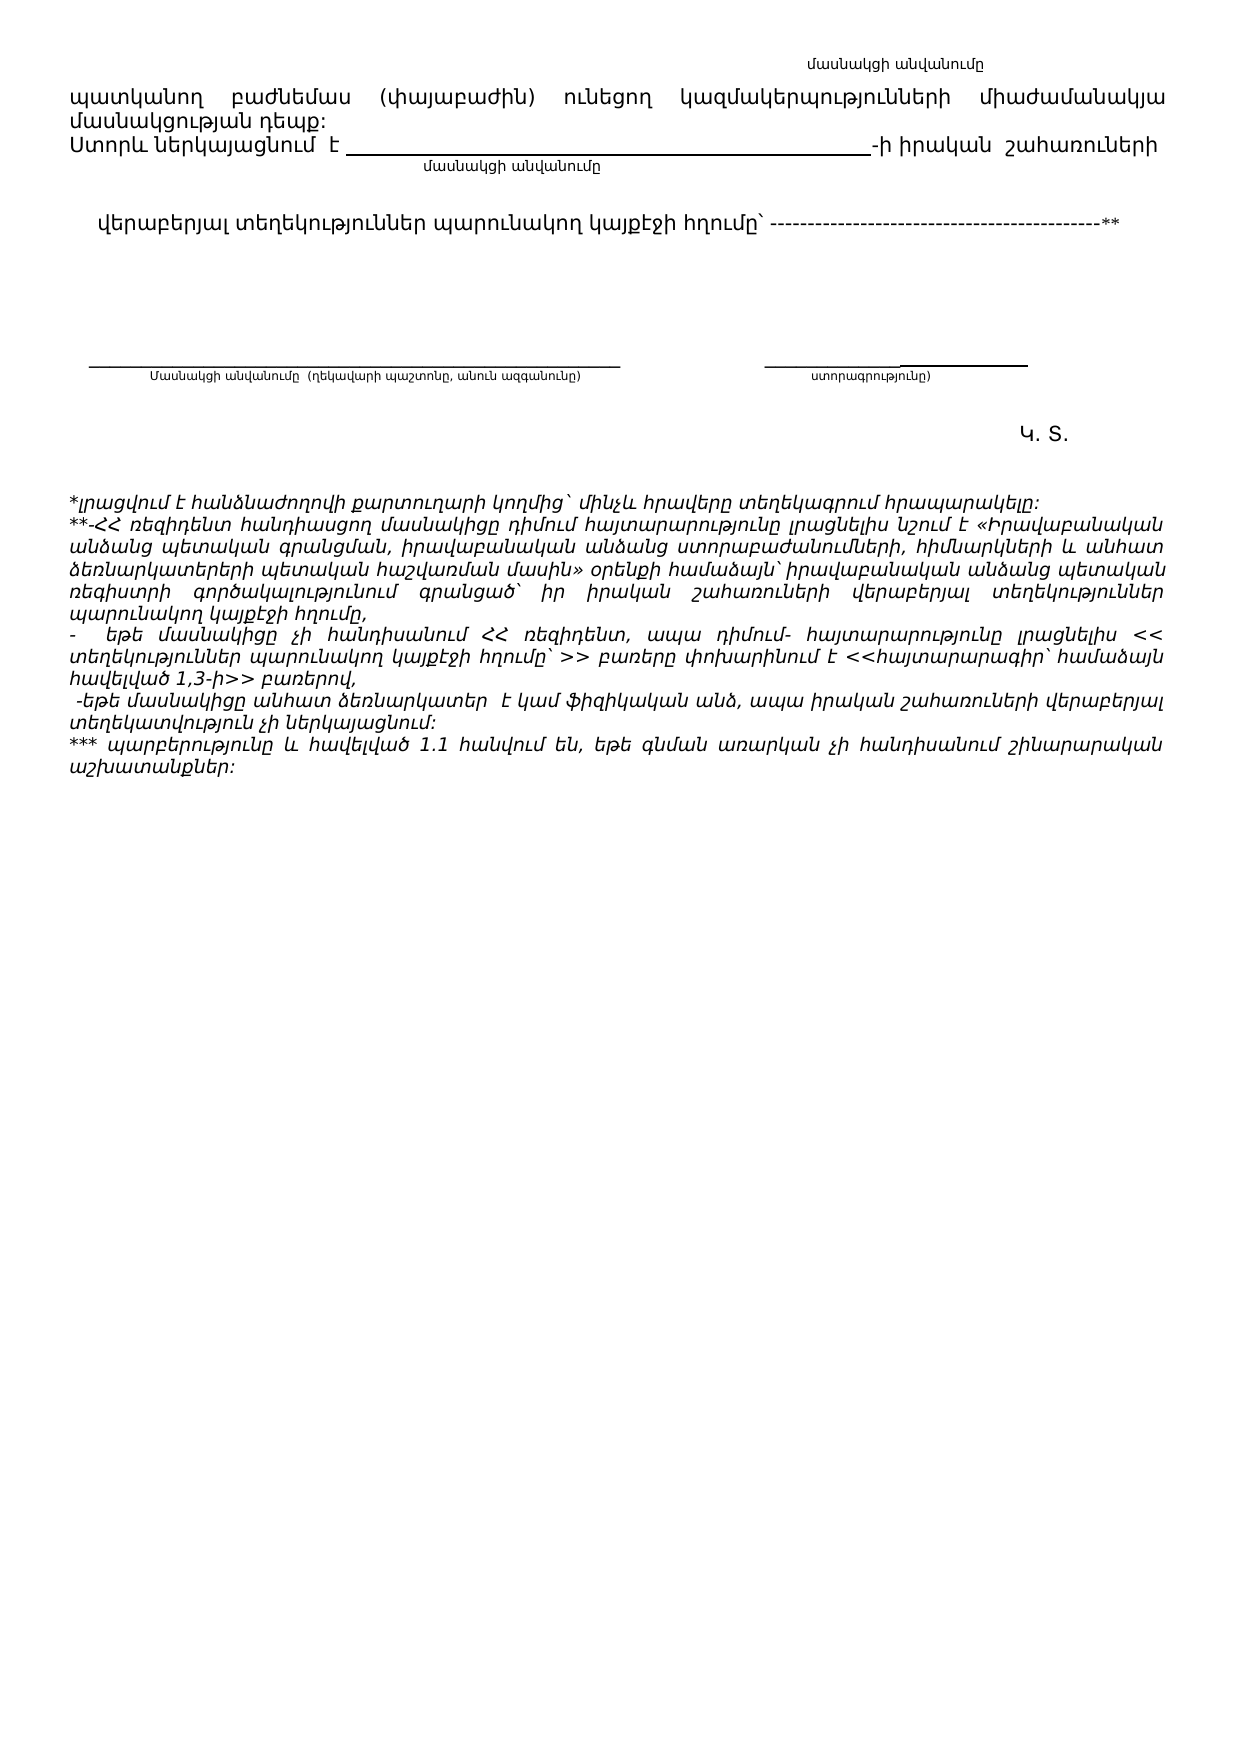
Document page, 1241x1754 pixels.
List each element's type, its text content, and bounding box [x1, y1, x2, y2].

text մասնակցի անվանումը [69, 157, 1167, 187]
text մասնակցի անվանումը [69, 56, 1167, 85]
text **-ՀՀ ռեզիդենտ հանդիասցող մասնակիցը դիմում հայտարարությունը լրացնելիս նշում է «Իրավաբանական անձանց պետական գրանցման, իրավաբանական անձանց ստորաբաժանումների, հիմնարկների և անհատ ձեռնարկատերերի պետական հաշվառման մասին» օրենքի համաձայն՝ իրավաբանական անձանց պետական ռեգիստրի գործակալությունում գրանցած՝ իր իրական շահառուների վերաբերյալ տեղեկություններ պարունակող կայքէջի հղումը, [69, 514, 1167, 624]
text *լրացվում է հանձնաժողովի քարտուղարի կողմից` մինչև հրավերը տեղեկագրում հրապարակելը: [69, 492, 1167, 514]
text - եթե մասնակիցը չի հանդիսանում ՀՀ ռեզիդենտ, ապա դիմում- հայտարարությունը լրացնելիս << տեղեկություններ պարունակող կայքէջի հղումը՝ >> բառերը փոխարինում է <<հայտարարագիր՝ համաձայն հավելված 1,3-ի>> բառերով, [69, 624, 1167, 690]
text վերաբերյալ տեղեկություններ պարունակող կայքէջի հղումը՝ --------------------------------------------** [54, 211, 1167, 235]
text Կ. Տ. [69, 422, 1167, 446]
text պատկանող բաժնեմաս (փայաբաժին) ունեցող կազմակերպությունների միաժամանակյա մասնակցության դեպք: [69, 85, 1167, 133]
text -եթե մասնակիցը անհատ ձեռնարկատեր է կամ ֆիզիկական անձ, ապա իրական շահառուների վերաբերյալ տեղեկատվություն չի ներկայացնում: [69, 690, 1167, 734]
text ___________________________________________________ _____________ Մասնակցի անվանումը (ղեկավարի պաշտոնը, անուն ազգանունը) ստորագրությունը) [69, 344, 1167, 393]
text Ստորև ներկայացնում է -ի իրական շահառուների [69, 133, 1167, 157]
text *** պարբերությունը և հավելված 1.1 հանվում են, եթե գնման առարկան չի հանդիսանում շինարարական աշխատանքներ: [69, 734, 1167, 778]
